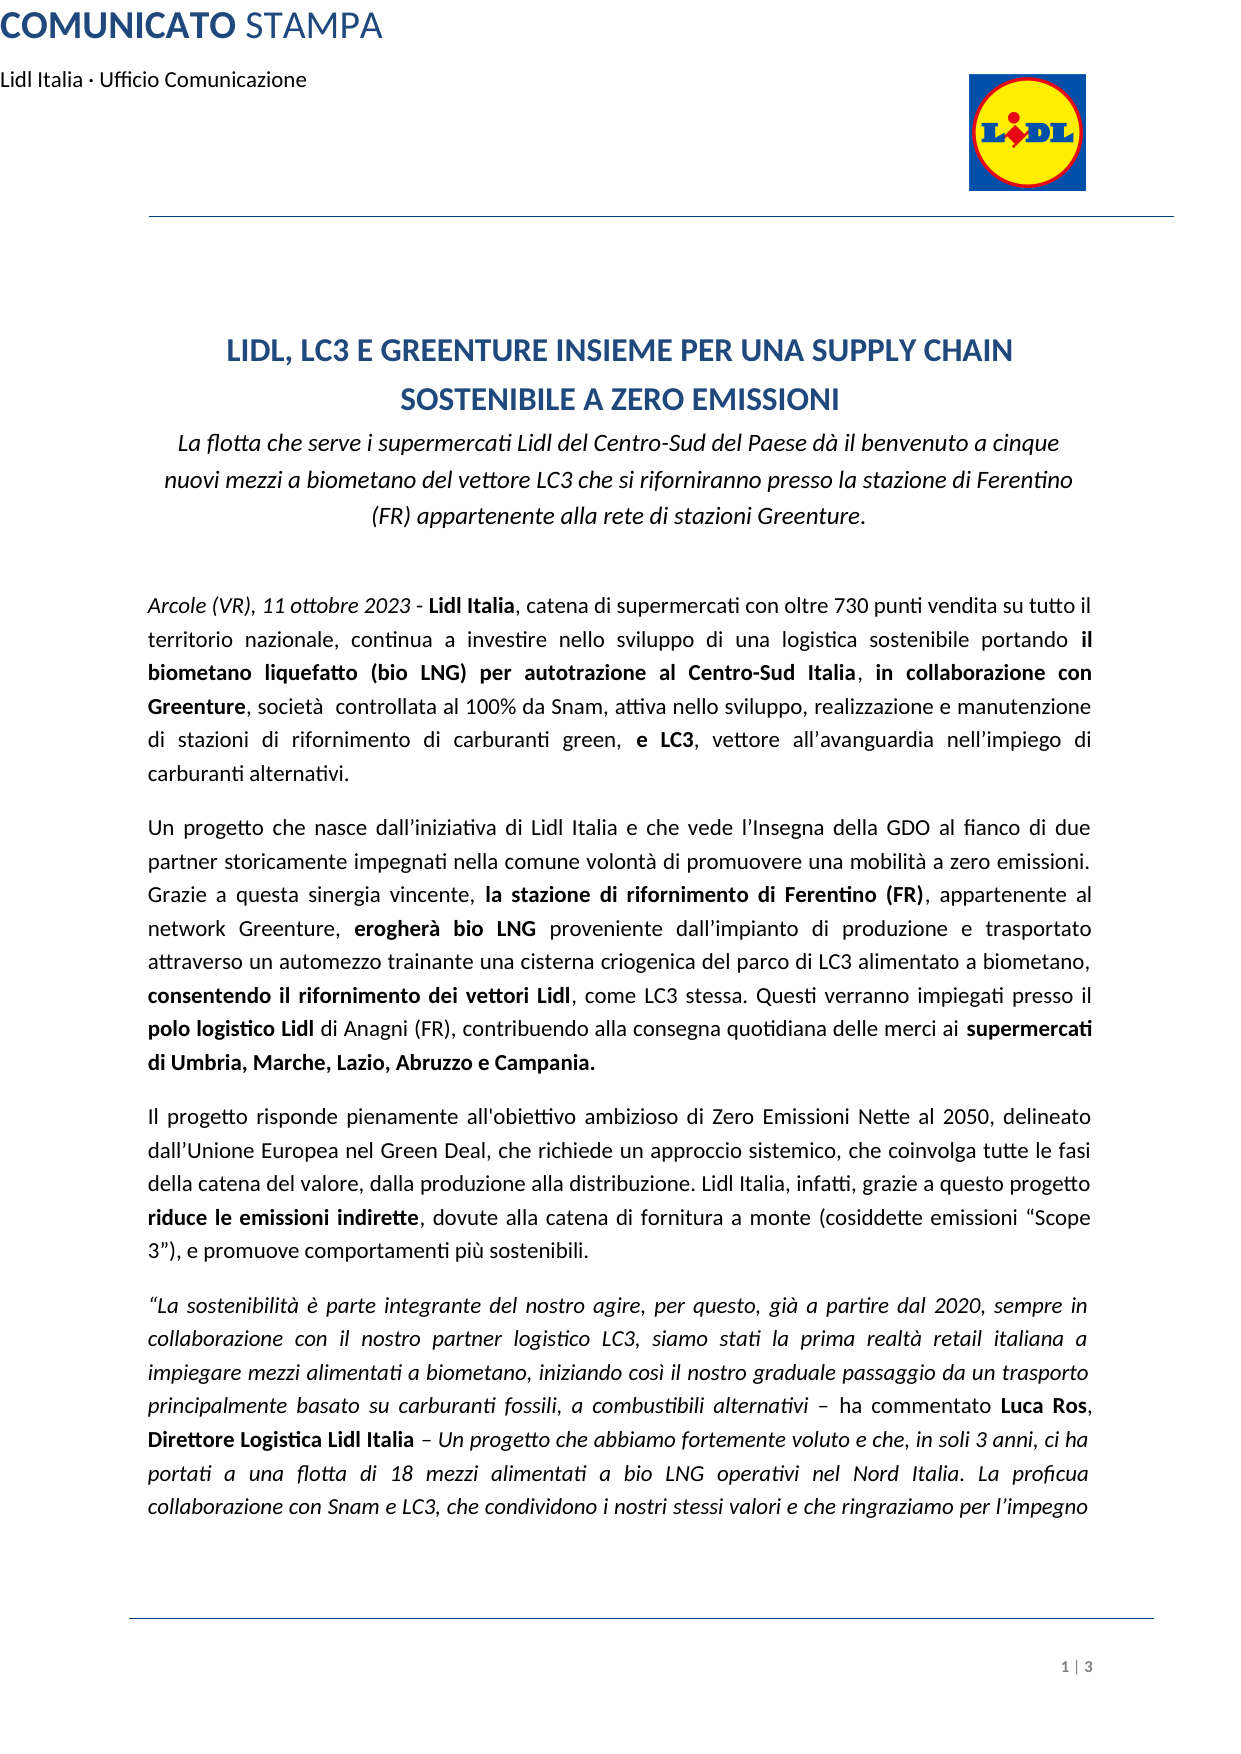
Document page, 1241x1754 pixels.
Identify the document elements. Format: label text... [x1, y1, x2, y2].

text Arcole (VR), 11 ottobre 2023 - Lidl Italia, catena di supermercati con oltre 730 punti vendita su tutto il territorio nazionale, continua a investire nello sviluppo di una logistica sostenibile portando il biometano liquefatto (bio LNG) per autotrazione al Centro-Sud Italia, in collaborazione con Greenture, società controllata al 100% da Snam, attiva nello sviluppo, realizzazione e manutenzione di stazioni di rifornimento di carburanti green, e LC3, vettore all’avanguardia nell’impiego di carburanti alternativi. [148, 591, 1092, 787]
picture [968, 73, 1087, 192]
text Il progetto risponde pienamente all'obiettivo ambizioso di Zero Emissioni Nette al 2050, delineato dall’Unione Europea nel Green Deal, che richiede un approccio sistemico, che coinvolga tutte le fasi della catena del valore, dalla produzione alla distribuzione. Lidl Italia, infatti, grazie a questo progetto riduce le emissioni indirette, dovute alla catena di fornitura a monte (cosiddette emissioni “Scope 3”), e promuove comportamenti più sostenibili. [148, 1102, 1092, 1265]
text La flotta che serve i supermercati Lidl del Centro-Sud del Paese dà il benvenuto a cinque nuovi mezzi a biometano del vettore LC3 che si riforniranno presso la stazione di Ferentino (FR) appartenente alla rete di stazioni Greenture. [148, 427, 1092, 531]
text Lidl, LC3 e Greenture insieme per una Supply Chain Sostenibile a Zero Emissioni [148, 329, 1092, 419]
text Un progetto che nasce dall’iniziativa di Lidl Italia e che vede l’Insegna della GDO al fianco di due partner storicamente impegnati nella comune volontà di promuovere una mobilità a zero emissioni. Grazie a questa sinergia vincente, la stazione di rifornimento di Ferentino (FR), appartenente al network Greenture, erogherà bio LNG proveniente dall’impianto di produzione e trasportato attraverso un automezzo trainante una cisterna criogenica del parco di LC3 alimentato a biometano, consentendo il rifornimento dei vettori Lidl, come LC3 stessa. Questi verranno impiegati presso il polo logistico Lidl di Anagni (FR), contribuendo alla consegna quotidiana delle merci ai supermercati di Umbria, Marche, Lazio, Abruzzo e Campania. [148, 813, 1092, 1076]
